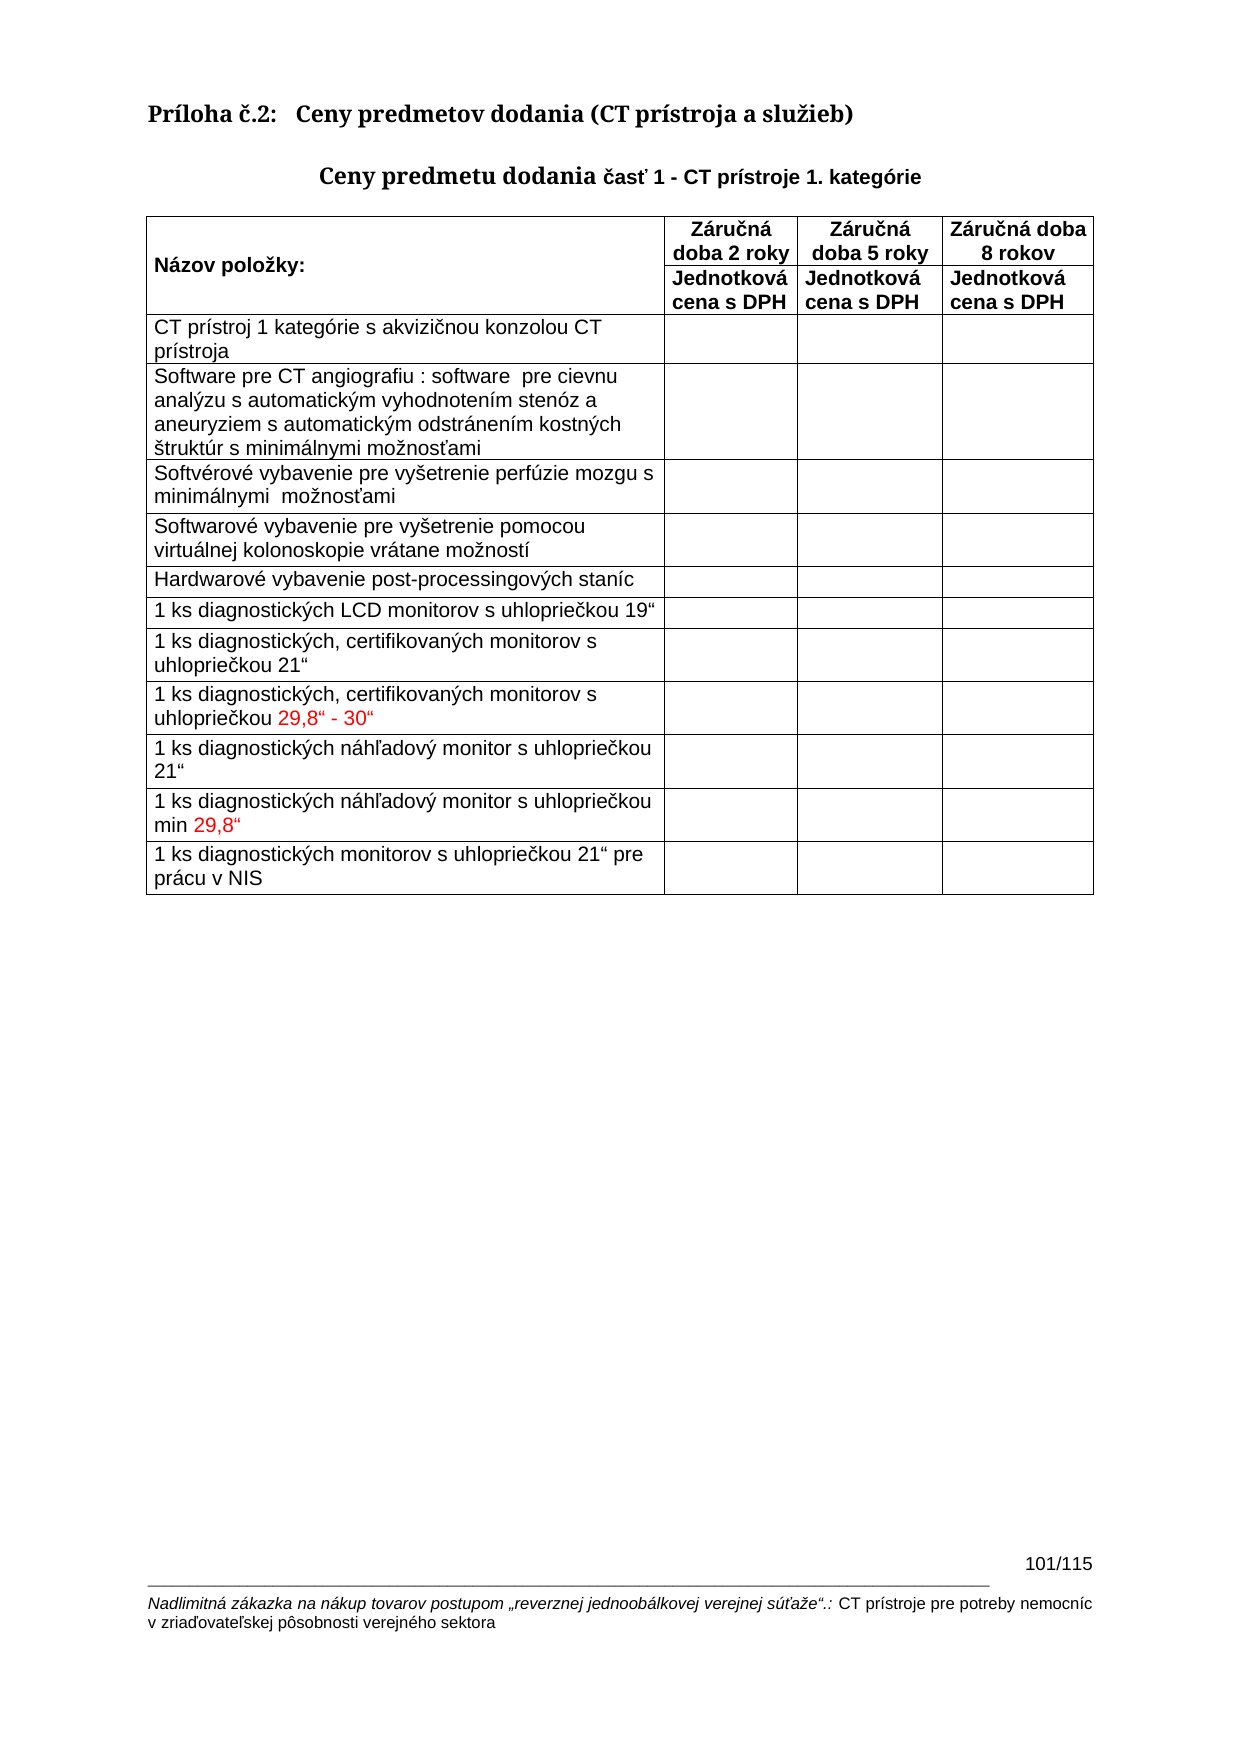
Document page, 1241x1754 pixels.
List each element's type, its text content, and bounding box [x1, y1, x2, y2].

table_cell [798, 364, 942, 459]
table_header Záručná doba 2 roky [665, 217, 797, 264]
table_cell 1 ks diagnostických náhľadový monitor s uhlopriečkou min 29,8“ [147, 789, 664, 841]
table_cell [943, 789, 1093, 841]
table_cell Jednotková cena s DPH [943, 266, 1093, 313]
table_cell [798, 789, 942, 841]
table_cell [943, 629, 1093, 681]
table_cell Software pre CT angiografiu : software pre cievnu analýzu s automatickým vyhodnotením stenóz a aneuryziem s automatickým odstránením kostných štruktúr s minimálnymi možnosťami [147, 364, 664, 459]
table_cell [665, 735, 797, 787]
table_cell [665, 682, 797, 734]
table_cell [798, 567, 942, 597]
table_cell [665, 789, 797, 841]
table_cell [798, 735, 942, 787]
table_cell [943, 364, 1093, 459]
table_cell CT prístroj 1 kategórie s akvizičnou konzolou CT prístroja [147, 315, 664, 362]
table_cell [665, 842, 797, 894]
table_cell [665, 315, 797, 362]
table_cell [798, 682, 942, 734]
text Ceny predmetu dodania časť 1 - CT prístroje 1. kategórie [148, 160, 1092, 192]
table_cell Jednotková cena s DPH [798, 266, 942, 313]
table_cell [665, 629, 797, 681]
table_cell [798, 315, 942, 362]
text Príloha č.2: Ceny predmetov dodania (CT prístroja a služieb) [148, 98, 1092, 129]
table_cell [665, 514, 797, 566]
table_cell [943, 842, 1093, 894]
table_cell [943, 682, 1093, 734]
table_cell [665, 567, 797, 597]
table_cell Jednotková cena s DPH [665, 266, 797, 313]
table_cell 1 ks diagnostických, certifikovaných monitorov s uhlopriečkou 29,8“ - 30“ [147, 682, 664, 734]
table_cell [943, 567, 1093, 597]
table_cell 1 ks diagnostických náhľadový monitor s uhlopriečkou 21“ [147, 735, 664, 787]
table_cell [798, 460, 942, 512]
table_cell [798, 629, 942, 681]
table_cell Hardwarové vybavenie post-processingových staníc [147, 567, 664, 597]
table_cell [943, 598, 1093, 628]
table_header Záručná doba 5 roky [798, 217, 942, 264]
table_cell [943, 735, 1093, 787]
table_cell [798, 514, 942, 566]
table_cell 1 ks diagnostických, certifikovaných monitorov s uhlopriečkou 21“ [147, 629, 664, 681]
table_cell [665, 598, 797, 628]
table_header Záručná doba 8 rokov [943, 217, 1093, 264]
table_cell Softwarové vybavenie pre vyšetrenie pomocou virtuálnej kolonoskopie vrátane možností [147, 514, 664, 566]
table_cell 1 ks diagnostických LCD monitorov s uhlopriečkou 19“ [147, 598, 664, 628]
table_cell [943, 315, 1093, 362]
table_cell [943, 460, 1093, 512]
table_cell [943, 514, 1093, 566]
table_cell [798, 598, 942, 628]
table_cell [665, 364, 797, 459]
table_header Názov položky: [147, 217, 664, 313]
table_cell Softvérové vybavenie pre vyšetrenie perfúzie mozgu s minimálnymi možnosťami [147, 460, 664, 512]
table_cell [798, 842, 942, 894]
table_cell 1 ks diagnostických monitorov s uhlopriečkou 21“ pre prácu v NIS [147, 842, 664, 894]
table_cell [665, 460, 797, 512]
